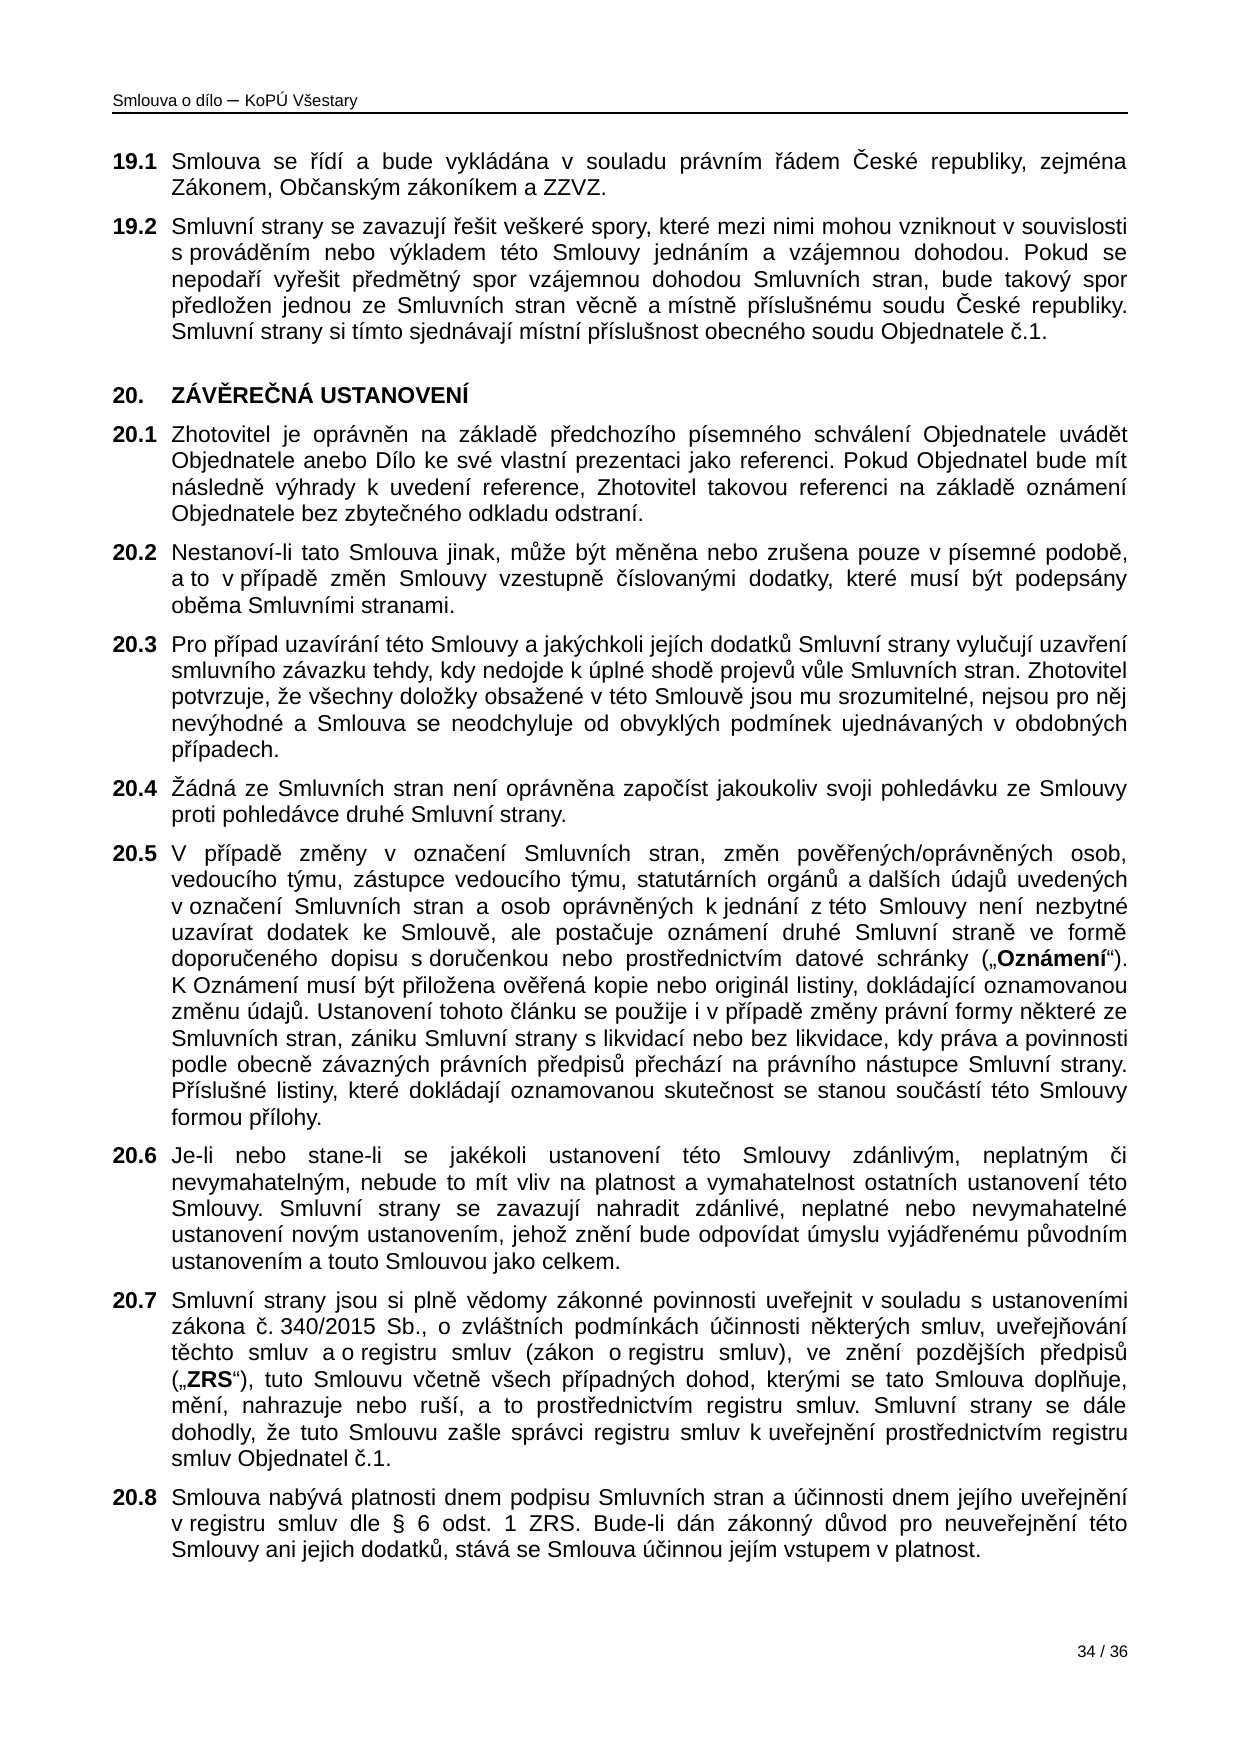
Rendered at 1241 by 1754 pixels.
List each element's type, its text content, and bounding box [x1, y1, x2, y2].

text Smluvní strany se zavazují řešit veškeré spory, které mezi nimi mohou vzniknout v souvislosti s prováděním nebo výkladem této Smlouvy jednáním a vzájemnou dohodou. Pokud se nepodaří vyřešit předmětný spor vzájemnou dohodou Smluvních stran, bude takový spor předložen jednou ze Smluvních stran věcně a místně příslušnému soudu České republiky. Smluvní strany si tímto sjednávají místní příslušnost obecného soudu Objednatele č.1. [112, 213, 1128, 345]
text V případě změny v označení Smluvních stran, změn pověřených/oprávněných osob, vedoucího týmu, zástupce vedoucího týmu, statutárních orgánů a dalších údajů uvedených v označení Smluvních stran a osob oprávněných k jednání z této Smlouvy není nezbytné uzavírat dodatek ke Smlouvě, ale postačuje oznámení druhé Smluvní straně ve formě doporučeného dopisu s doručenkou nebo prostřednictvím datové schránky („Oznámení“). K Oznámení musí být přiložena ověřená kopie nebo originál listiny, dokládající oznamovanou změnu údajů. Ustanovení tohoto článku se použije i v případě změny právní formy některé ze Smluvních stran, zániku Smluvní strany s likvidací nebo bez likvidace, kdy práva a povinnosti podle obecně závazných právních předpisů přechází na právního nástupce Smluvní strany. Příslušné listiny, které dokládají oznamovanou skutečnost se stanou součástí této Smlouvy formou přílohy. [112, 840, 1128, 1130]
text Smluvní strany jsou si plně vědomy zákonné povinnosti uveřejnit v souladu s ustanoveními zákona č. 340/2015 Sb., o zvláštních podmínkách účinnosti některých smluv, uveřejňování těchto smluv a o registru smluv (zákon o registru smluv), ve znění pozdějších předpisů („ZRS“), tuto Smlouvu včetně všech případných dohod, kterými se tato Smlouva doplňuje, mění, nahrazuje nebo ruší, a to prostřednictvím registru smluv. Smluvní strany se dále dohodly, že tuto Smlouvu zašle správci registru smluv k uveřejnění prostřednictvím registru smluv Objednatel č.1. [112, 1287, 1128, 1471]
text Smlouva nabývá platnosti dnem podpisu Smluvních stran a účinnosti dnem jejího uveřejnění v registru smluv dle § 6 odst. 1 ZRS. Bude-li dán zákonný důvod pro neuveřejnění této Smlouvy ani jejich dodatků, stává se Smlouva účinnou jejím vstupem v platnost. [112, 1484, 1128, 1563]
text Nestanoví-li tato Smlouva jinak, může být měněna nebo zrušena pouze v písemné podobě, a to v případě změn Smlouvy vzestupně číslovanými dodatky, které musí být podepsány oběma Smluvními stranami. [112, 539, 1128, 618]
text Je-li nebo stane-li se jakékoli ustanovení této Smlouvy zdánlivým, neplatným či nevymahatelným, nebude to mít vliv na platnost a vymahatelnost ostatních ustanovení této Smlouvy. Smluvní strany se zavazují nahradit zdánlivé, neplatné nebo nevymahatelné ustanovení novým ustanovením, jehož znění bude odpovídat úmyslu vyjádřenému původním ustanovením a touto Smlouvou jako celkem. [112, 1142, 1128, 1274]
text Zhotovitel je oprávněn na základě předchozího písemného schválení Objednatele uvádět Objednatele anebo Dílo ke své vlastní prezentaci jako referenci. Pokud Objednatel bude mít následně výhrady k uvedení reference, Zhotovitel takovou referenci na základě oznámení Objednatele bez zbytečného odkladu odstraní. [112, 421, 1128, 526]
text Žádná ze Smluvních stran není oprávněna započíst jakoukoliv svoji pohledávku ze Smlouvy proti pohledávce druhé Smluvní strany. [112, 775, 1128, 827]
text Pro případ uzavírání této Smlouvy a jakýchkoli jejích dodatků Smluvní strany vylučují uzavření smluvního závazku tehdy, kdy nedojde k úplné shodě projevů vůle Smluvních stran. Zhotovitel potvrzuje, že všechny doložky obsažené v této Smlouvě jsou mu srozumitelné, nejsou pro něj nevýhodné a Smlouva se neodchyluje od obvyklých podmínek ujednávaných v obdobných případech. [112, 631, 1128, 762]
text Závěrečná ustanovení [112, 382, 1128, 408]
text Smlouva se řídí a bude vykládána v souladu právním řádem České republiky, zejména Zákonem, Občanským zákoníkem a ZZVZ. [112, 148, 1128, 200]
